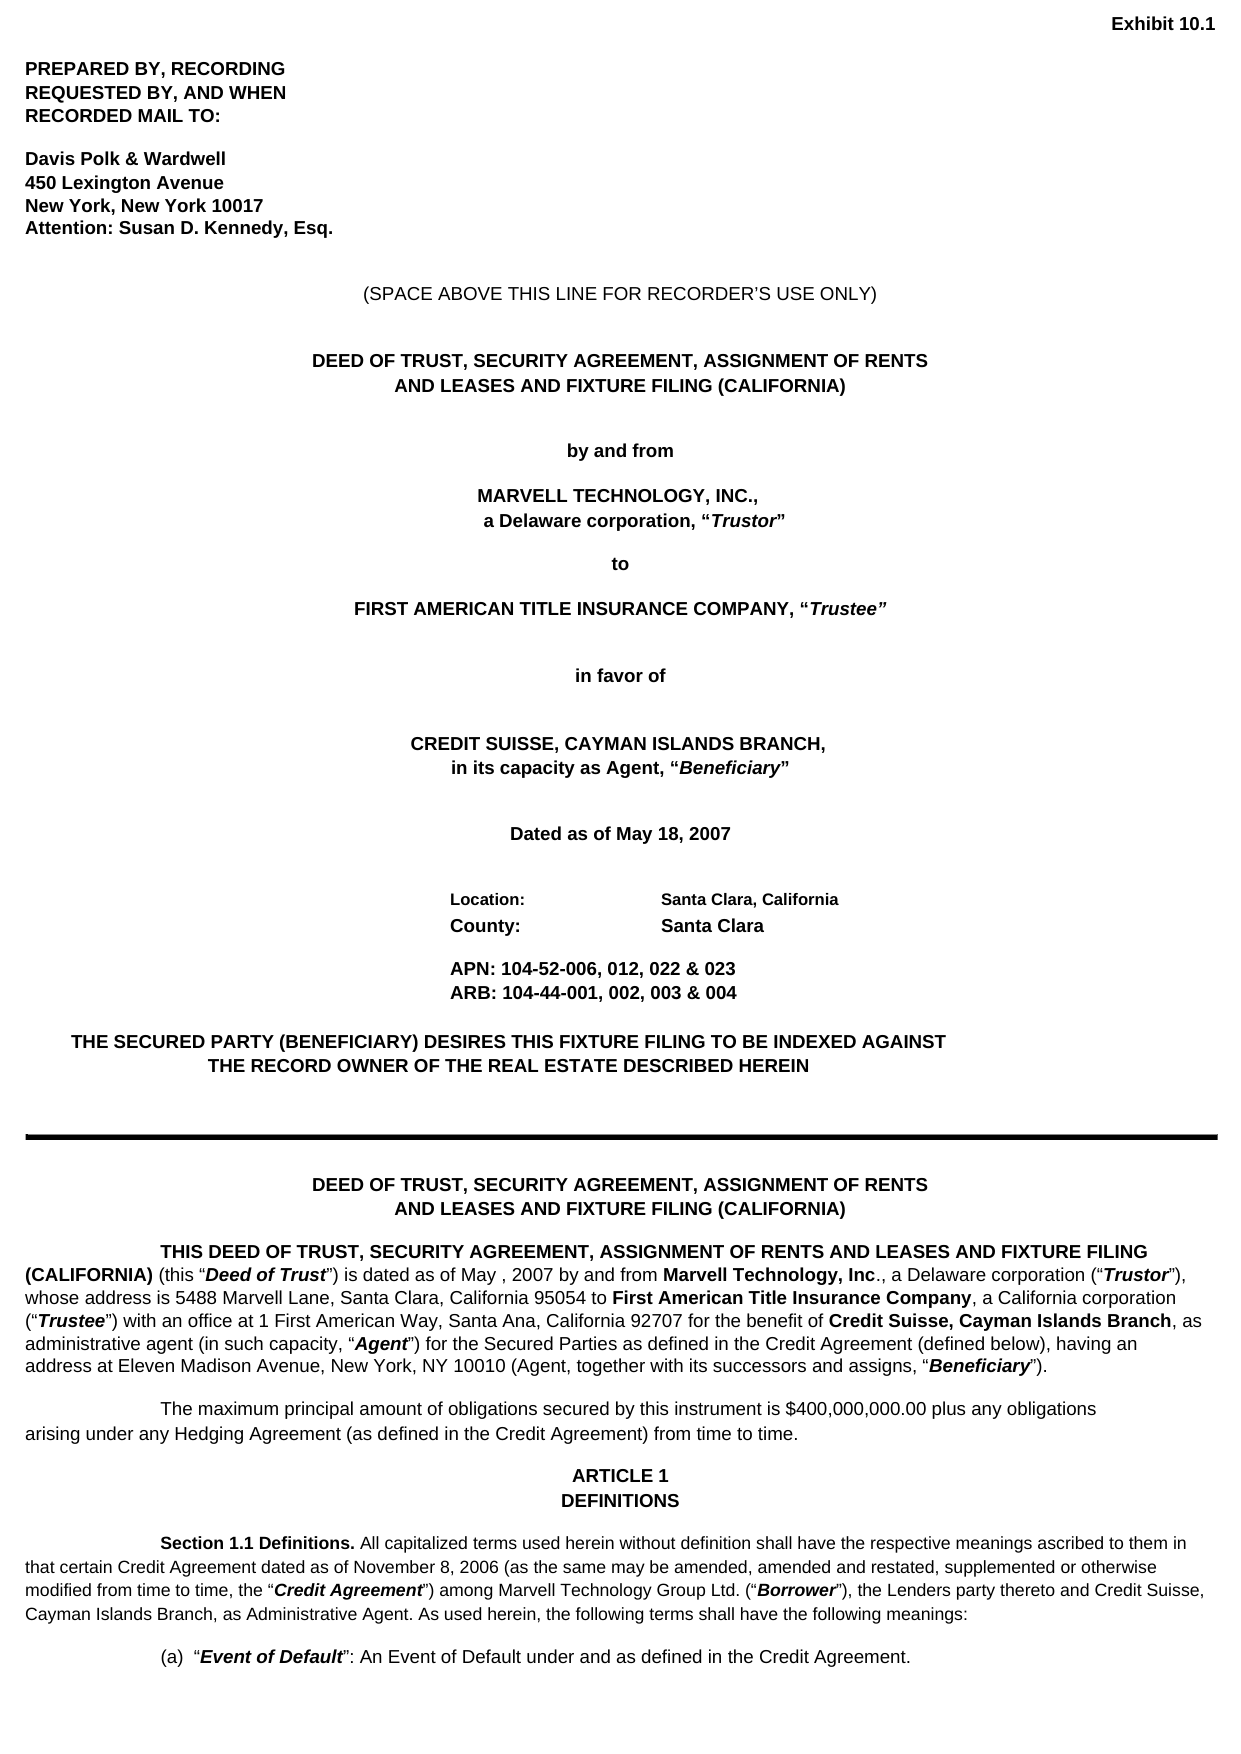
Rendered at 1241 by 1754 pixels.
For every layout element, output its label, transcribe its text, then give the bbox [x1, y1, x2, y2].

text in favor of [25, 665, 1215, 687]
text RECORDED MAIL TO: [25, 104, 1215, 126]
text FIRST AMERICAN TITLE INSURANCE COMPANY, “Trustee” [25, 598, 1215, 619]
text DEED OF TRUST, SECURITY AGREEMENT, ASSIGNMENT OF RENTS [25, 1174, 1215, 1195]
text ARTICLE 1 [25, 1465, 1215, 1487]
text THE SECURED PARTY (BENEFICIARY) DESIRES THIS FIXTURE FILING TO BE INDEXED AGAINST THE RECORD OWNER OF THE REAL ESTATE DESCRIBED HEREIN [60, 1031, 957, 1076]
text APN: 104-52-006, 012, 022 & 023 [450, 958, 1215, 979]
text Santa Clara [661, 914, 1215, 936]
text AND LEASES AND FIXTURE FILING (CALIFORNIA) [25, 1198, 1215, 1220]
text Attention: Susan D. Kennedy, Esq. [25, 217, 1215, 238]
text to [25, 553, 1215, 574]
text DEFINITIONS [25, 1489, 1215, 1511]
text MARVELL TECHNOLOGY, INC., [477, 485, 1215, 507]
text REQUESTED BY, AND WHEN [25, 82, 1215, 103]
text DEED OF TRUST, SECURITY AGREEMENT, ASSIGNMENT OF RENTS [25, 350, 1215, 372]
text PREPARED BY, RECORDING [25, 58, 1215, 79]
text Location: [450, 890, 586, 909]
text Dated as of May 18, 2007 [25, 823, 1215, 844]
text by and from [25, 440, 1215, 462]
text Santa Clara, California [661, 890, 1215, 909]
text THIS DEED OF TRUST, SECURITY AGREEMENT, ASSIGNMENT OF RENTS AND LEASES AND FIXTURE FILING (CALIFORNIA) (this “Deed of Trust”) is dated as of May , 2007 by and from Marvell Technology, Inc., a Delaware corporation (“Trustor”), whose address is 5488 Marvell Lane, Santa Clara, California 95054 to First American Title Insurance Company, a California corporation (“Trustee”) with an office at 1 First American Way, Santa Ana, California 92707 for the benefit of Credit Suisse, Cayman Islands Branch, as administrative agent (in such capacity, “Agent”) for the Secured Parties as defined in the Credit Agreement (defined below), having an address at Eleven Madison Avenue, New York, NY 10010 (Agent, together with its successors and assigns, “Beneficiary”). [25, 1241, 1205, 1377]
text County: [450, 914, 586, 936]
text 450 Lexington Avenue [25, 172, 1215, 193]
text in its capacity as Agent, “Beneficiary” [25, 757, 1215, 778]
picture [25, 1134, 1218, 1140]
text CREDIT SUISSE, CAYMAN ISLANDS BRANCH, [25, 733, 1211, 754]
text The maximum principal amount of obligations secured by this instrument is $400,000,000.00 plus any obligations arising under any Hedging Agreement (as defined in the Credit Agreement) from time to time. [25, 1398, 1153, 1444]
text Section 1.1 Definitions. All capitalized terms used herein without definition shall have the respective meanings ascribed to them in that certain Credit Agreement dated as of November 8, 2006 (as the same may be amended, amended and restated, supplemented or otherwise modified from time to time, the “Credit Agreement”) among Marvell Technology Group Ltd. (“Borrower”), the Lenders party thereto and Credit Suisse, Cayman Islands Branch, as Administrative Agent. As used herein, the following terms shall have the following meanings: [25, 1532, 1205, 1624]
text ARB: 104-44-001, 002, 003 & 004 [450, 982, 1215, 1003]
text a Delaware corporation, “Trustor” [483, 509, 1215, 531]
text (SPACE ABOVE THIS LINE FOR RECORDER’S USE ONLY) [25, 283, 1215, 304]
text AND LEASES AND FIXTURE FILING (CALIFORNIA) [25, 374, 1215, 396]
text (a) “Event of Default”: An Event of Default under and as defined in the Credit Agreement. [160, 1646, 1215, 1667]
text New York, New York 10017 [25, 194, 1215, 216]
text Exhibit 10.1 [25, 13, 1215, 34]
text Davis Polk & Wardwell [25, 148, 1215, 169]
